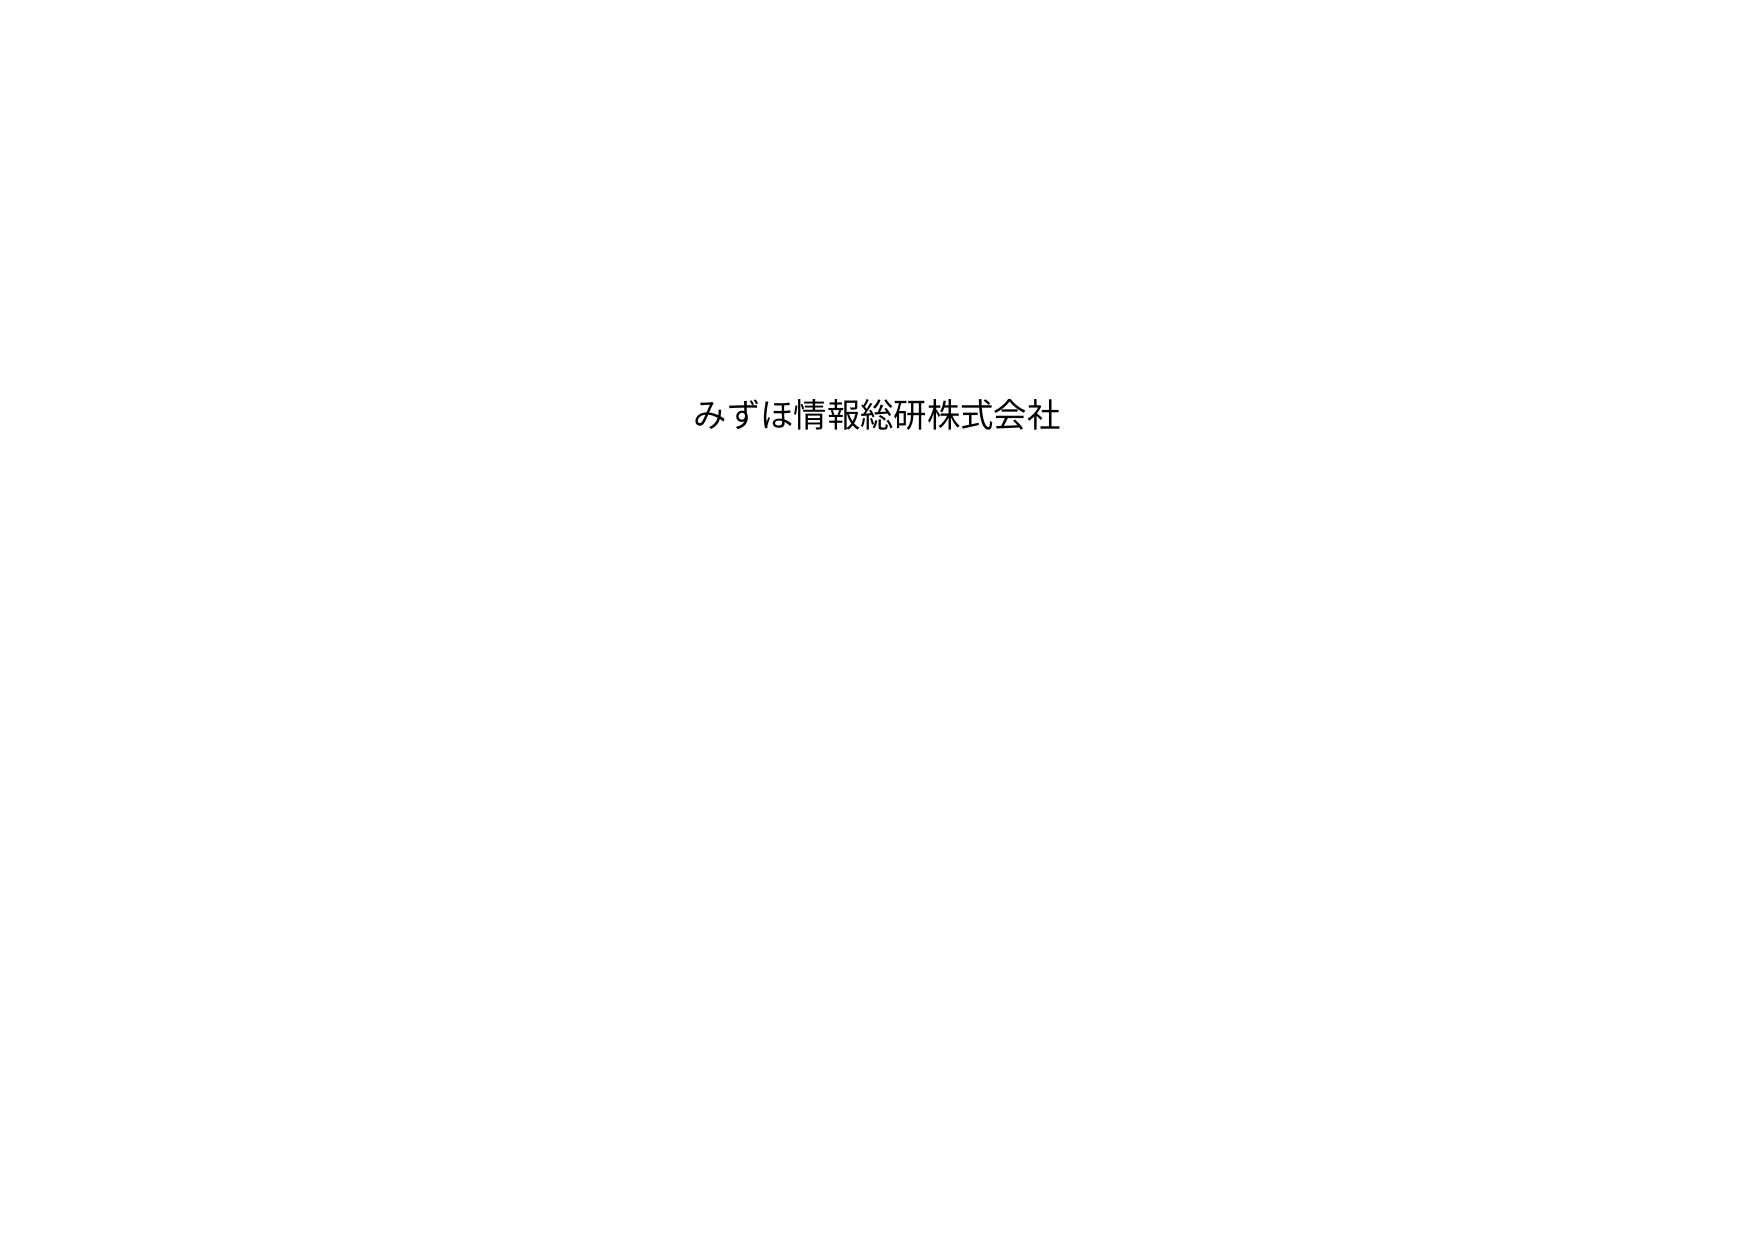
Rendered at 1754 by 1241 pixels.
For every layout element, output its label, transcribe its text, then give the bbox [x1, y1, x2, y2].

text みずほ情報総研株式会社 [118, 389, 1636, 437]
